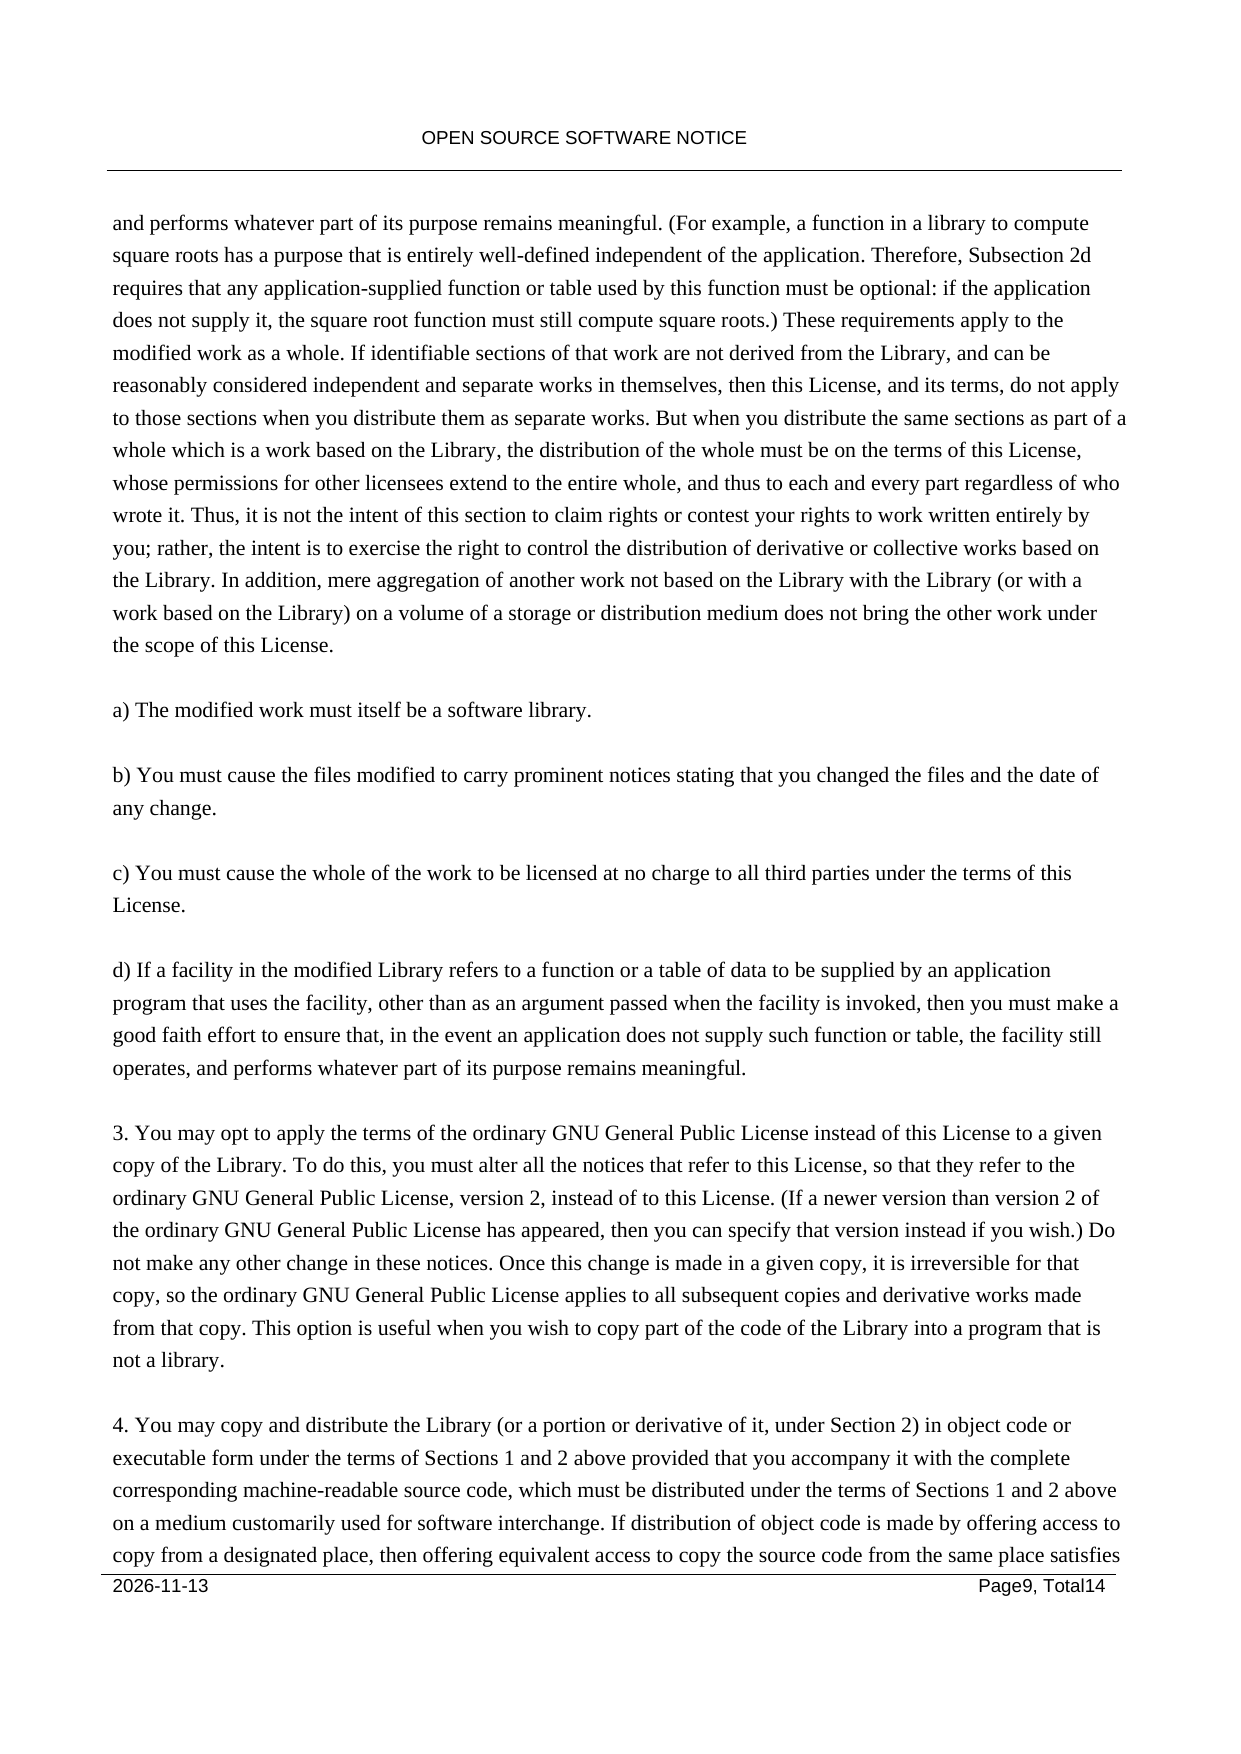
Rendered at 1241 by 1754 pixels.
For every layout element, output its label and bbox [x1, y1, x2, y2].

text [112, 206, 1128, 1571]
